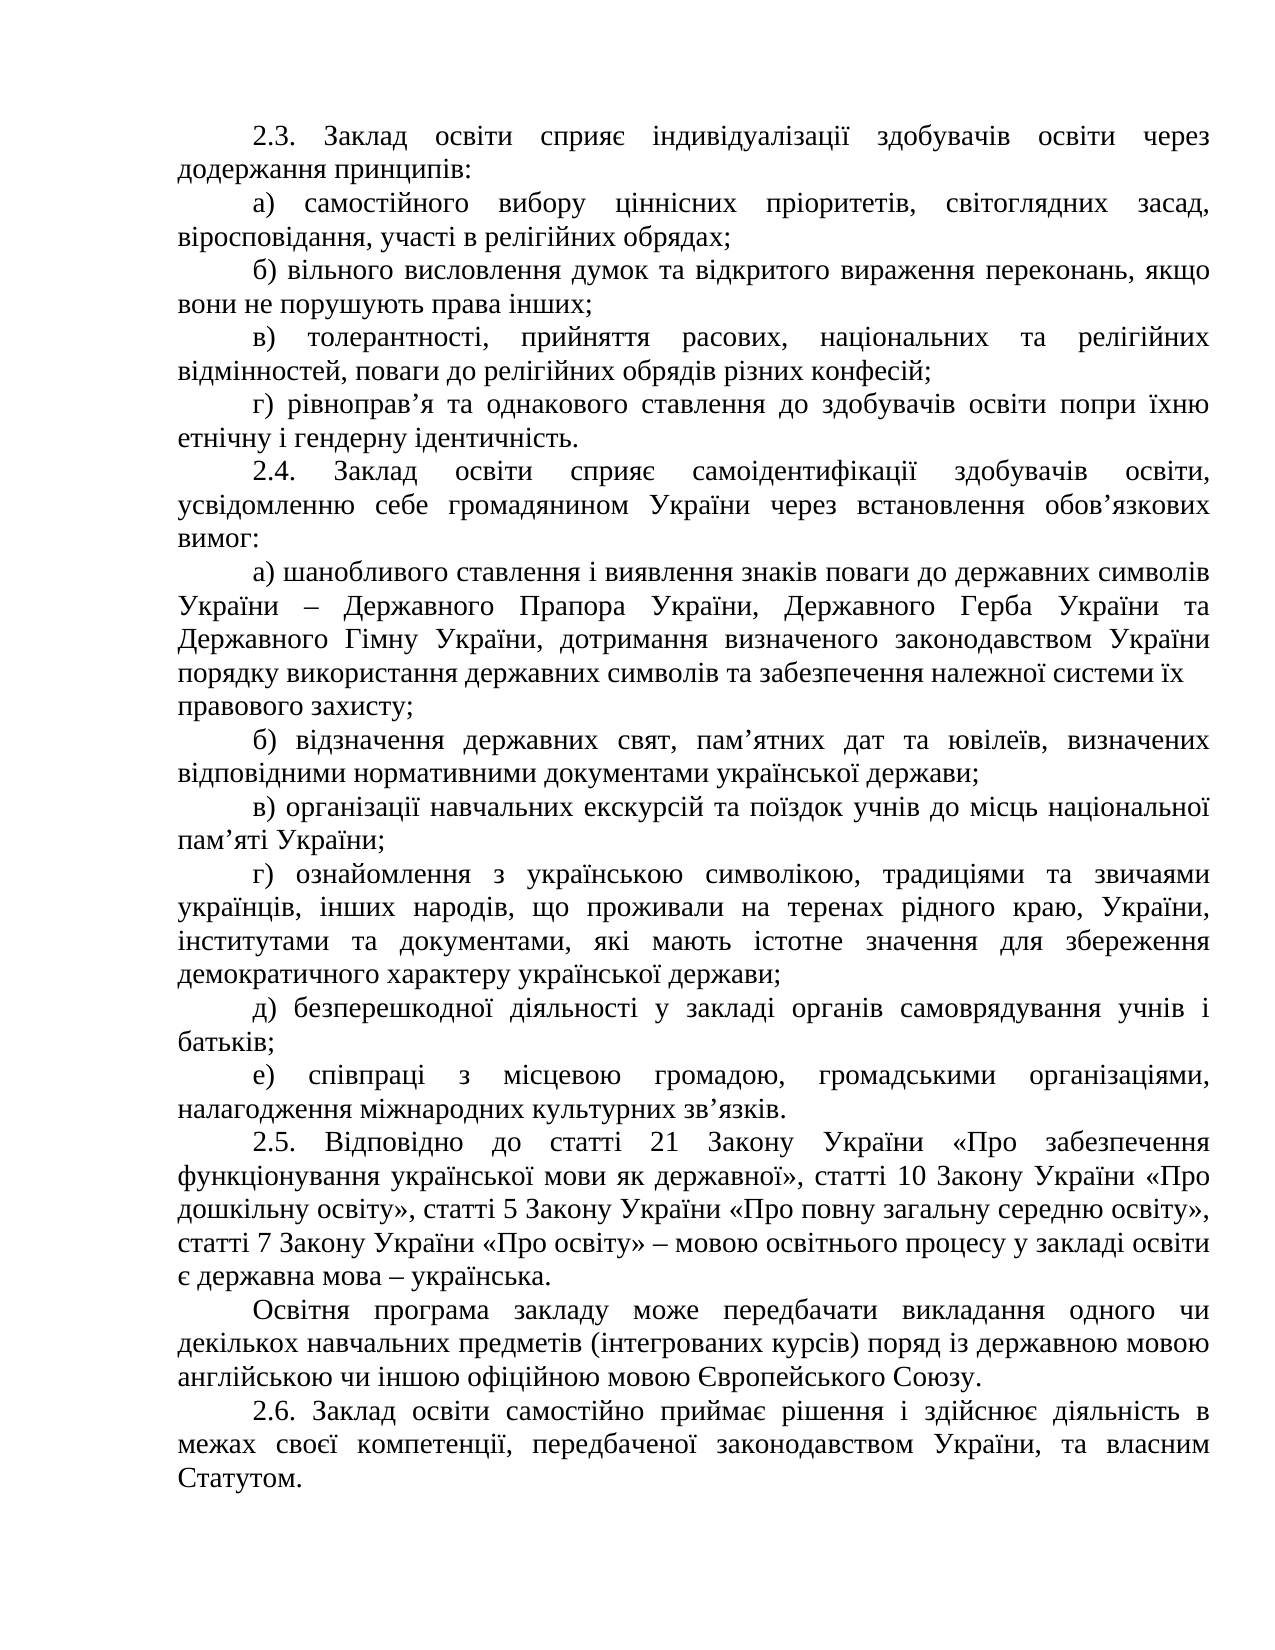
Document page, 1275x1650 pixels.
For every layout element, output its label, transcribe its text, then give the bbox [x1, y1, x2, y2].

text б) вільного висловлення думок та відкритого вираження переконань, якщо вони не порушують права інших; [177, 252, 1211, 319]
text а) самостійного вибору ціннісних пріоритетів, світоглядних засад, віросповідання, участі в релігійних обрядах; [177, 185, 1211, 252]
text д) безперешкодної діяльності у закладі органів самоврядування учнів і батьків; [177, 990, 1211, 1057]
text б) відзначення державних свят, пам’ятних дат та ювілеїв, визначених відповідними нормативними документами української держави; [177, 722, 1211, 789]
text правового захисту; [177, 688, 1211, 722]
text Освітня програма закладу може передбачати викладання одного чи декількох навчальних предметів (інтегрованих курсів) поряд із державною мовою англійською чи іншою офіційною мовою Європейського Союзу. [177, 1292, 1211, 1393]
text 2.4. Заклад освіти сприяє самоідентифікації здобувачів освіти, усвідомленню себе громадянином України через встановлення обов’язкових вимог: [177, 453, 1211, 554]
text а) шанобливого ставлення і виявлення знаків поваги до державних символів України – Державного Прапора України, Державного Герба України та Державного Гімну України, дотримання визначеного законодавством України порядку використання державних символів та забезпечення належної системи їх [177, 554, 1211, 688]
text г) ознайомлення з українською символікою, традиціями та звичаями українців, інших народів, що проживали на теренах рідного краю, України, інститутами та документами, які мають істотне значення для збереження демократичного характеру української держави; [177, 856, 1211, 990]
text е) співпраці з місцевою громадою, громадськими організаціями, налагодження міжнародних культурних зв’язків. [177, 1057, 1211, 1124]
text 2.5. Відповідно до статті 21 Закону України «Про забезпечення функціонування української мови як державної», статті 10 Закону України «Про дошкільну освіту», статті 5 Закону України «Про повну загальну середню освіту», статті 7 Закону України «Про освіту» – мовою освітнього процесу у закладі освіти є державна мова – українська. [177, 1124, 1211, 1292]
text в) організації навчальних екскурсій та поїздок учнів до місць національної пам’яті України; [177, 789, 1211, 856]
text в) толерантності, прийняття расових, національних та релігійних відмінностей, поваги до релігійних обрядів різних конфесій; [177, 319, 1211, 386]
text 2.3. Заклад освіти сприяє індивідуалізації здобувачів освіти через додержання принципів: [177, 118, 1211, 185]
text 2.6. Заклад освіти самостійно приймає рішення і здійснює діяльність в межах своєї компетенції, передбаченої законодавством України, та власним Статутом. [177, 1393, 1211, 1493]
text г) рівноправ’я та однакового ставлення до здобувачів освіти попри їхню етнічну і гендерну ідентичність. [177, 386, 1211, 453]
